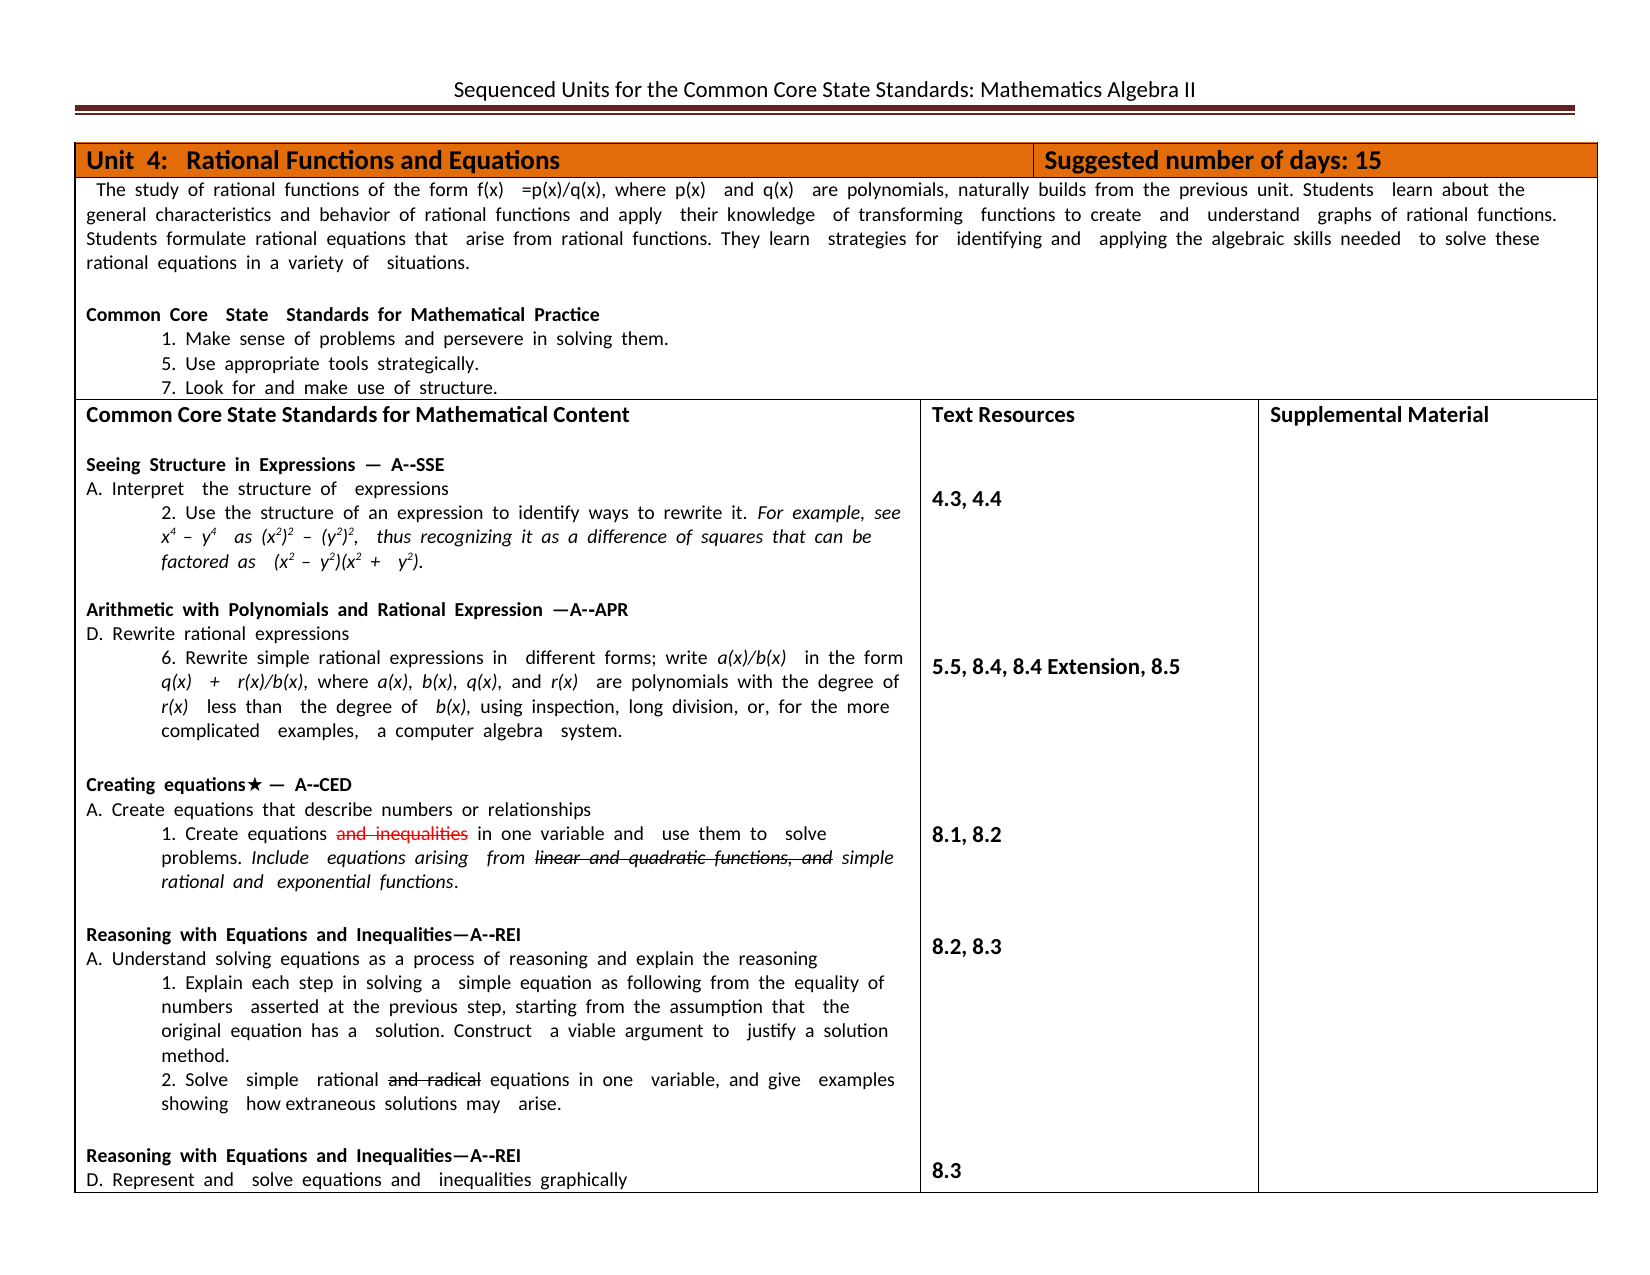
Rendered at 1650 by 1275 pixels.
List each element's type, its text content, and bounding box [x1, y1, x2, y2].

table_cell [921, 400, 1258, 1192]
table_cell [1259, 400, 1597, 1192]
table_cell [76, 400, 920, 1192]
table_cell The study of rational functions of the form f(x) =p(x)/q(x), where p(x) and q(x) are polynomials, naturally builds from the previous unit. Students learn about the general characteristics and behavior of rational functions and apply their knowledge of transforming functions to create and understand graphs of rational functions. Students formulate rational equations that arise from rational functions. They learn strategies for identifying and applying the algebraic skills needed to solve these rational equations in a variety of situations. Common Core State Standards for Mathematical Practice 1. Make sense of problems and persevere in solving them. 5. Use appropriate tools strategically. 7. Look for and make use of structure. [76, 178, 1597, 399]
table_header Suggested number of days: 15 [1034, 144, 1597, 177]
table_header Unit 4: Rational Functions and Equations [76, 144, 1033, 177]
